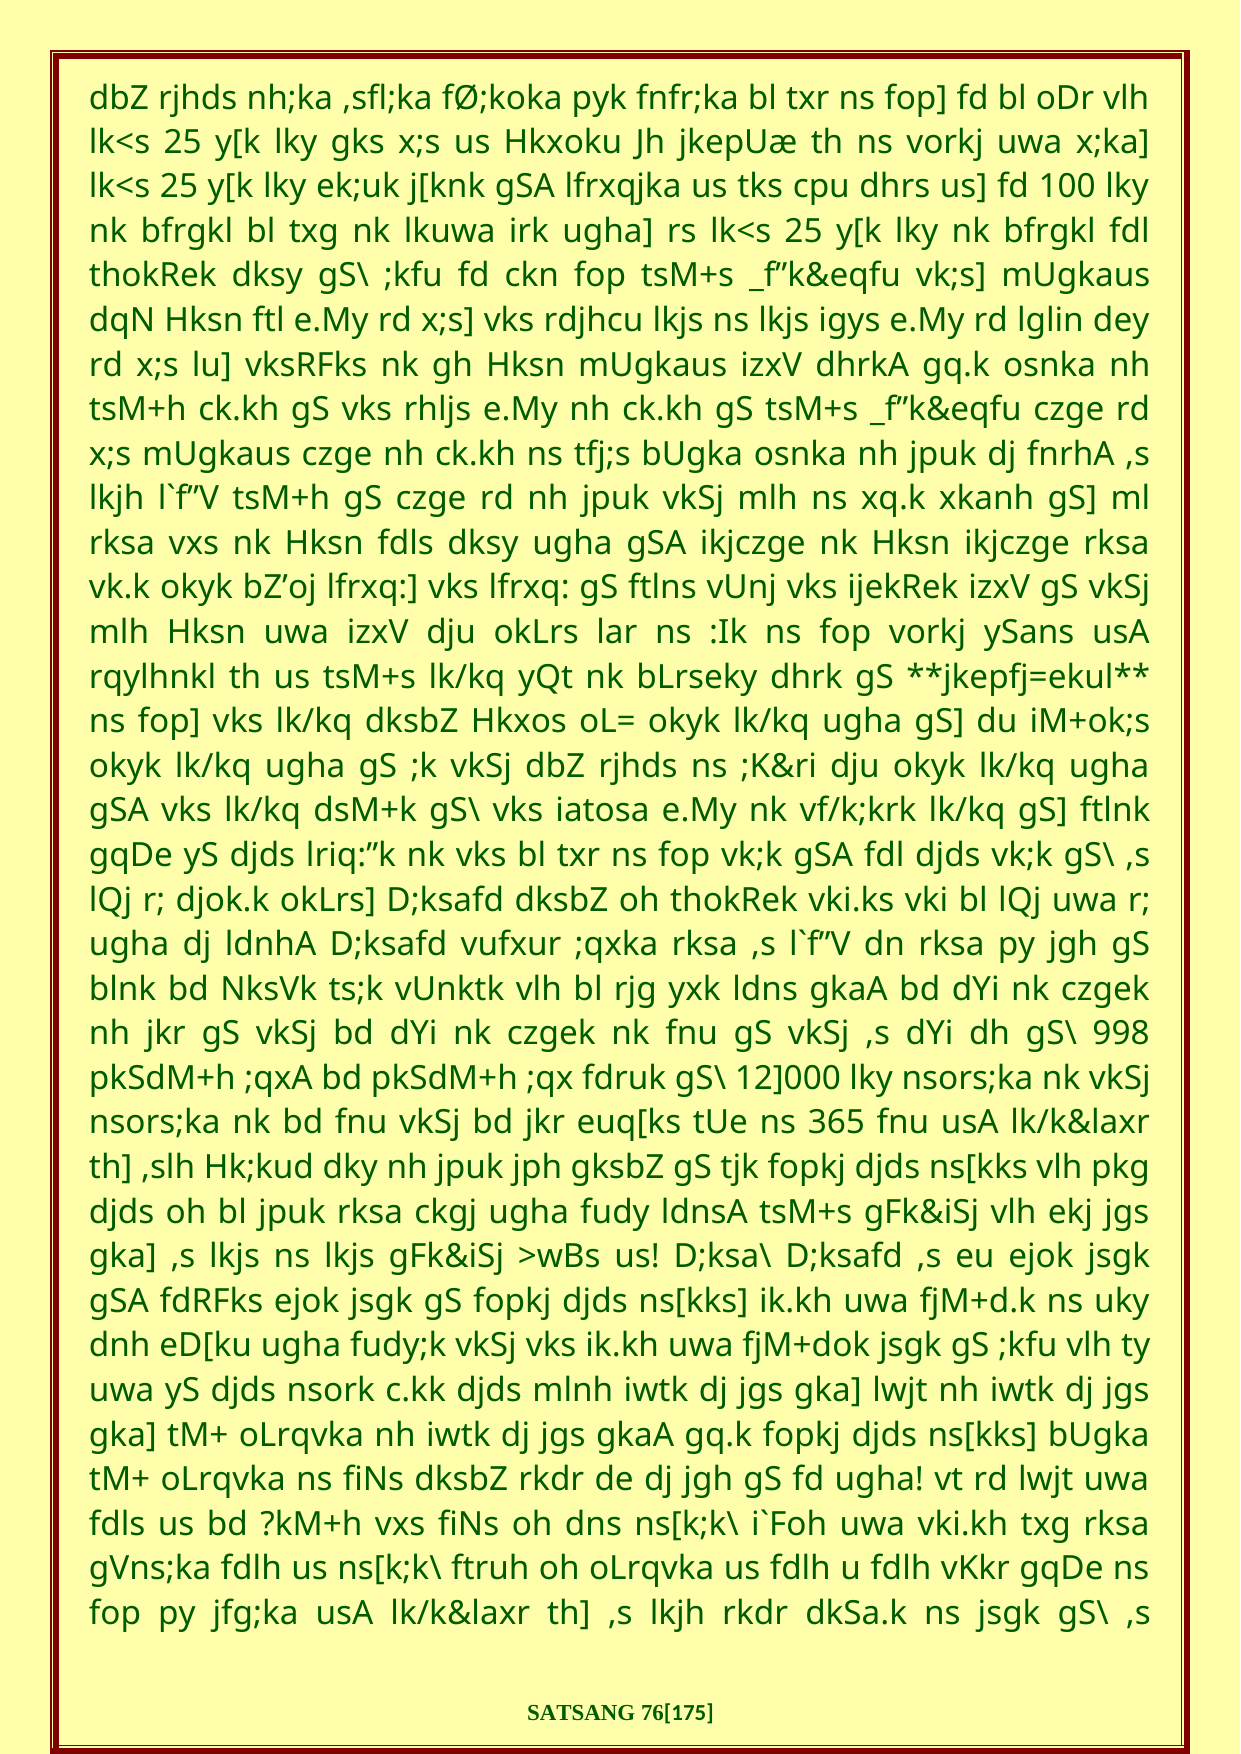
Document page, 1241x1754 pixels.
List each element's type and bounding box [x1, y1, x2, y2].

text [89, 74, 1152, 1634]
